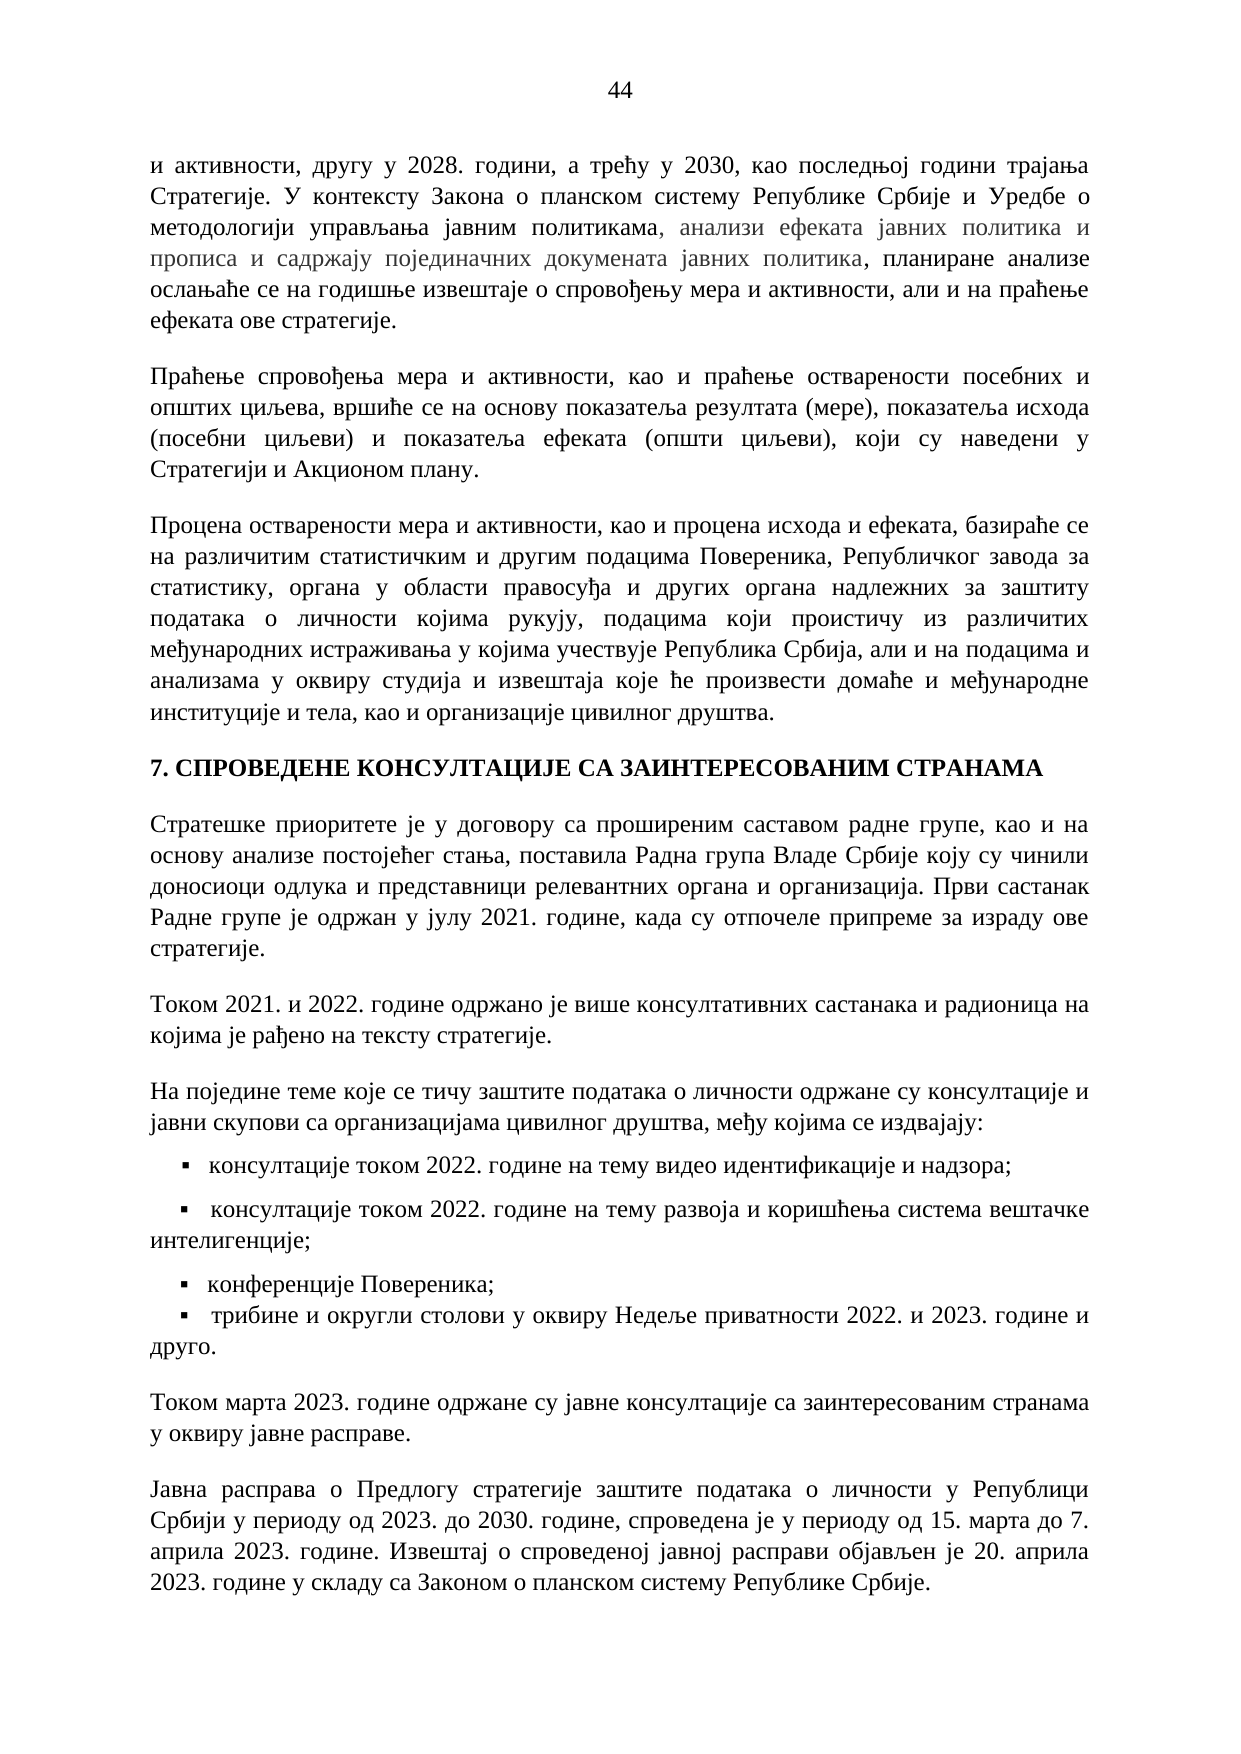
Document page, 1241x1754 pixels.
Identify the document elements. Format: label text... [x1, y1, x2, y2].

list ▪ трибине и округли столови у оквиру Недеље приватности 2022. и 2023. године и друго. [150, 1300, 1090, 1359]
text Током 2021. и 2022. године одржано је више консултативних састанака и радионица на којима је рађено на тексту стратегије. [150, 989, 1090, 1049]
list ▪ конференције Повереника; [179, 1269, 1090, 1297]
text Праћење спровођења мера и активности, као и праћење остварености посебних и општих циљева, вршиће се на основу показатеља резултата (мере), показатеља исхода (посебни циљеви) и показатеља ефеката (општи циљеви), који су наведени у Стратегији и Акционом плану. [150, 361, 1090, 483]
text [150, 150, 1090, 334]
text На поједине теме које се тичу заштите података о личности одржане су консултације и јавни скупови са организацијама цивилног друштва, међу којима се издвајају: [150, 1076, 1090, 1136]
text Процена остварености мера и активности, као и процена исхода и ефеката, базираће се на различитим статистичким и другим подацима Повереника, Републичког завода за статистику, органа у области правосуђа и других органа надлежних за заштиту података о личности којима рукују, подацима који проистичу из различитих међународних истраживања у којима учествује Република Србија, али и на подацима и анализама у оквиру студија и извештаја које ће произвести домаће и међународне институције и тела, као и организације цивилног друштва. [150, 510, 1090, 725]
text Јавна расправа о Предлогу стратегије заштите података о личности у Републици Србији у периоду од 2023. до 2030. године, спроведена је у периоду од 15. марта до 7. априла 2023. године. Извештај о спроведеној јавној расправи објављен је 20. априла 2023. године у складу са Законом о планском систему Републике Србије. [150, 1474, 1090, 1596]
text Током марта 2023. године одржане су јавне консултације са заинтересованим странама у оквиру јавне расправе. [150, 1387, 1090, 1447]
text ▪ консултације током 2022. године на тему развоја и коришћења система вештачке интелигенције; [150, 1194, 1090, 1254]
text Стратешке приоритете је у договору са проширеним саставом радне групе, као и на основу анализе постојећег стања, поставила Радна група Владе Србије коју су чинили доносиоци одлука и представници релевантних органа и организација. Први састанак Радне групе је одржан у јулу 2021. године, када су отпочеле припреме за израду ове стратегије. [150, 809, 1090, 962]
text ▪ консултације током 2022. године на тему видео идентификације и надзора; [150, 1151, 1090, 1179]
text 7. СПРОВЕДЕНЕ КОНСУЛТАЦИЈЕ СА ЗАИНТЕРЕСОВАНИМ СТРАНАМА [150, 753, 1090, 781]
